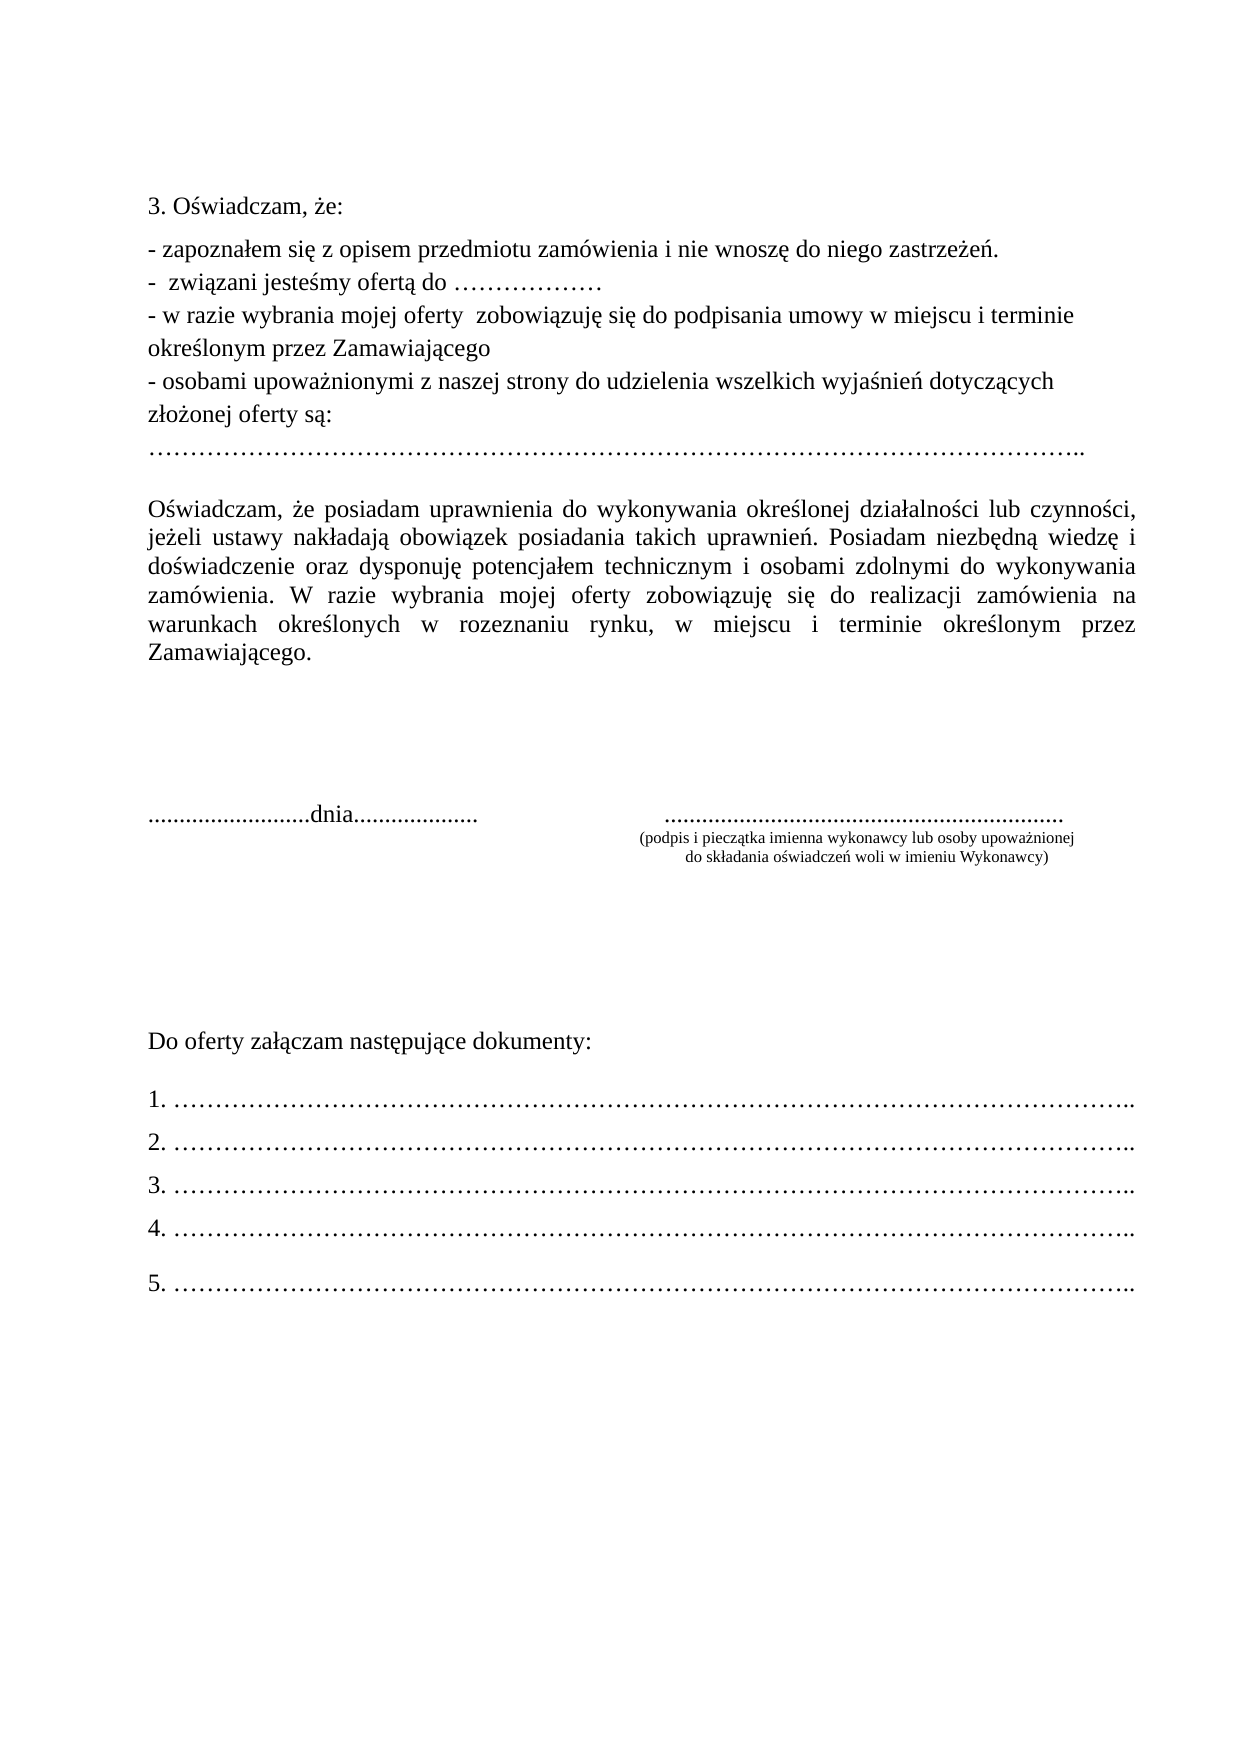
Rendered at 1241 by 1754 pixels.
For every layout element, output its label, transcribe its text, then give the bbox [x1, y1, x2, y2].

text Do oferty załączam następujące dokumenty: [148, 1026, 1137, 1055]
text ………………………………………………………………………………………………….. [148, 432, 1137, 461]
text 3. Oświadczam, że: [148, 191, 1137, 219]
text - w razie wybrania mojej oferty zobowiązuję się do podpisania umowy w miejscu i terminie określonym przez Zamawiającego [148, 300, 1137, 362]
text ..........................dnia.................... ................................................................ [148, 799, 1137, 828]
text Oświadczam, że posiadam uprawnienia do wykonywania określonej działalności lub czynności, jeżeli ustawy nakładają obowiązek posiadania takich uprawnień. Posiadam niezbędną wiedzę i doświadczenie oraz dysponuję potencjałem technicznym i osobami zdolnymi do wykonywania zamówienia. W razie wybrania mojej oferty zobowiązuję się do realizacji zamówienia na warunkach określonych w rozeznaniu rynku, w miejscu i terminie określonym przez Zamawiającego. [148, 494, 1137, 666]
text - związani jesteśmy ofertą do ……………… [148, 267, 1137, 296]
text - zapoznałem się z opisem przedmiotu zamówienia i nie wnoszę do niego zastrzeżeń. [148, 234, 1137, 263]
text 5. …………………………………………………………………………………………………….. [148, 1268, 1137, 1297]
text 4. …………………………………………………………………………………………………….. [148, 1213, 1137, 1242]
text - osobami upoważnionymi z naszej strony do udzielenia wszelkich wyjaśnień dotyczących złożonej oferty są: [148, 366, 1137, 428]
text 1. …………………………………………………………………………………………………….. [148, 1084, 1137, 1112]
text 3. …………………………………………………………………………………………………….. [148, 1170, 1137, 1199]
text do składania oświadczeń woli w imieniu Wykonawcy) [148, 847, 1137, 866]
text (podpis i pieczątka imienna wykonawcy lub osoby upoważnionej [148, 828, 1137, 847]
text 2. …………………………………………………………………………………………………….. [148, 1127, 1137, 1156]
